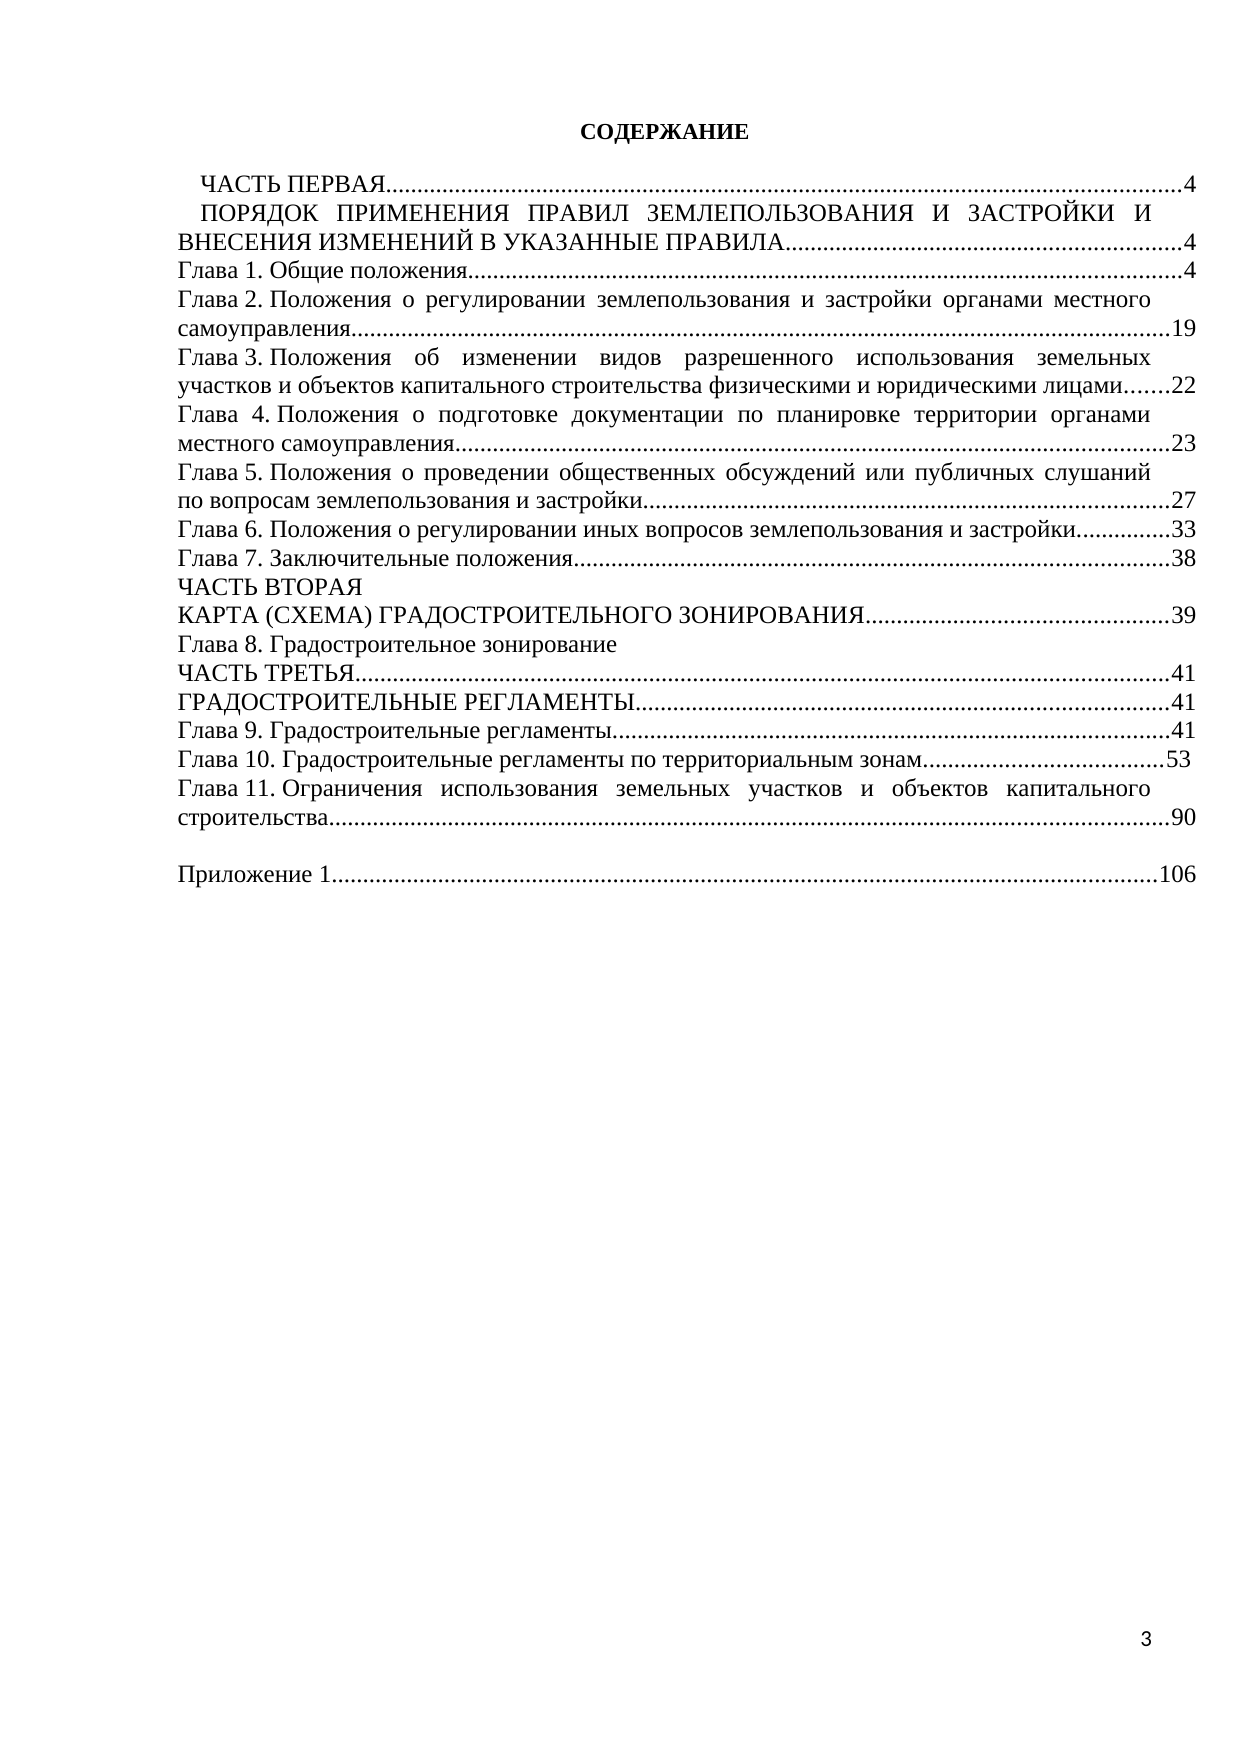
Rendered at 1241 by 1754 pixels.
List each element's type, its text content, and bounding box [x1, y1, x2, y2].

text Глава 11. Ограничения использования земельных участков и объектов капитального строительства. 90 [177, 773, 1152, 830]
text Глава 1. Общие положения. 4 [177, 255, 1152, 284]
text Глава 8. Градостроительное зонирование [177, 629, 1152, 658]
text ПОРЯДОК ПРИМЕНЕНИЯ ПРАВИЛ ЗЕМЛЕПОЛЬЗОВАНИЯ И ЗАСТРОЙКИ И ВНЕСЕНИЯ ИЗМЕНЕНИЙ В УКАЗАННЫЕ ПРАВИЛА 4 [177, 198, 1152, 255]
text Глава 10. Градостроительные регламенты по территориальным зонам. 53 [177, 744, 1152, 773]
text Глава 3. Положения об изменении видов разрешенного использования земельных участков и объектов капитального строительства физическими и юридическими лицами 22 [177, 342, 1152, 399]
text ЧАСТЬ ПЕРВАЯ 4 [177, 169, 1152, 198]
text ЧАСТЬ ТРЕТЬЯ. 41 [177, 658, 1152, 687]
text ЧАСТЬ ВТОРАЯ [177, 572, 1152, 600]
text Глава 5. Положения о проведении общественных обсуждений или публичных слушаний по вопросам землепользования и застройки. 27 [177, 457, 1152, 514]
text КАРТА (СХЕМА) ГРАДОСТРОИТЕЛЬНОГО ЗОНИРОВАНИЯ 39 [177, 600, 1152, 629]
text Глава 7. Заключительные положения. 38 [177, 543, 1152, 572]
text ГРАДОСТРОИТЕЛЬНЫЕ РЕГЛАМЕНТЫ 41 [177, 687, 1152, 715]
text Глава 6. Положения о регулировании иных вопросов землепользования и застройки. 33 [177, 514, 1152, 543]
text Глава 2. Положения о регулировании землепользования и застройки органами местного самоуправления. 19 [177, 284, 1152, 342]
text Глава 9. Градостроительные регламенты. 41 [177, 715, 1152, 744]
text СОДЕРЖАНИЕ [177, 118, 1152, 144]
text Глава 4. Положения о подготовке документации по планировке территории органами местного самоуправления 23 [177, 399, 1152, 457]
text Приложение 1. 106 [177, 859, 1152, 888]
